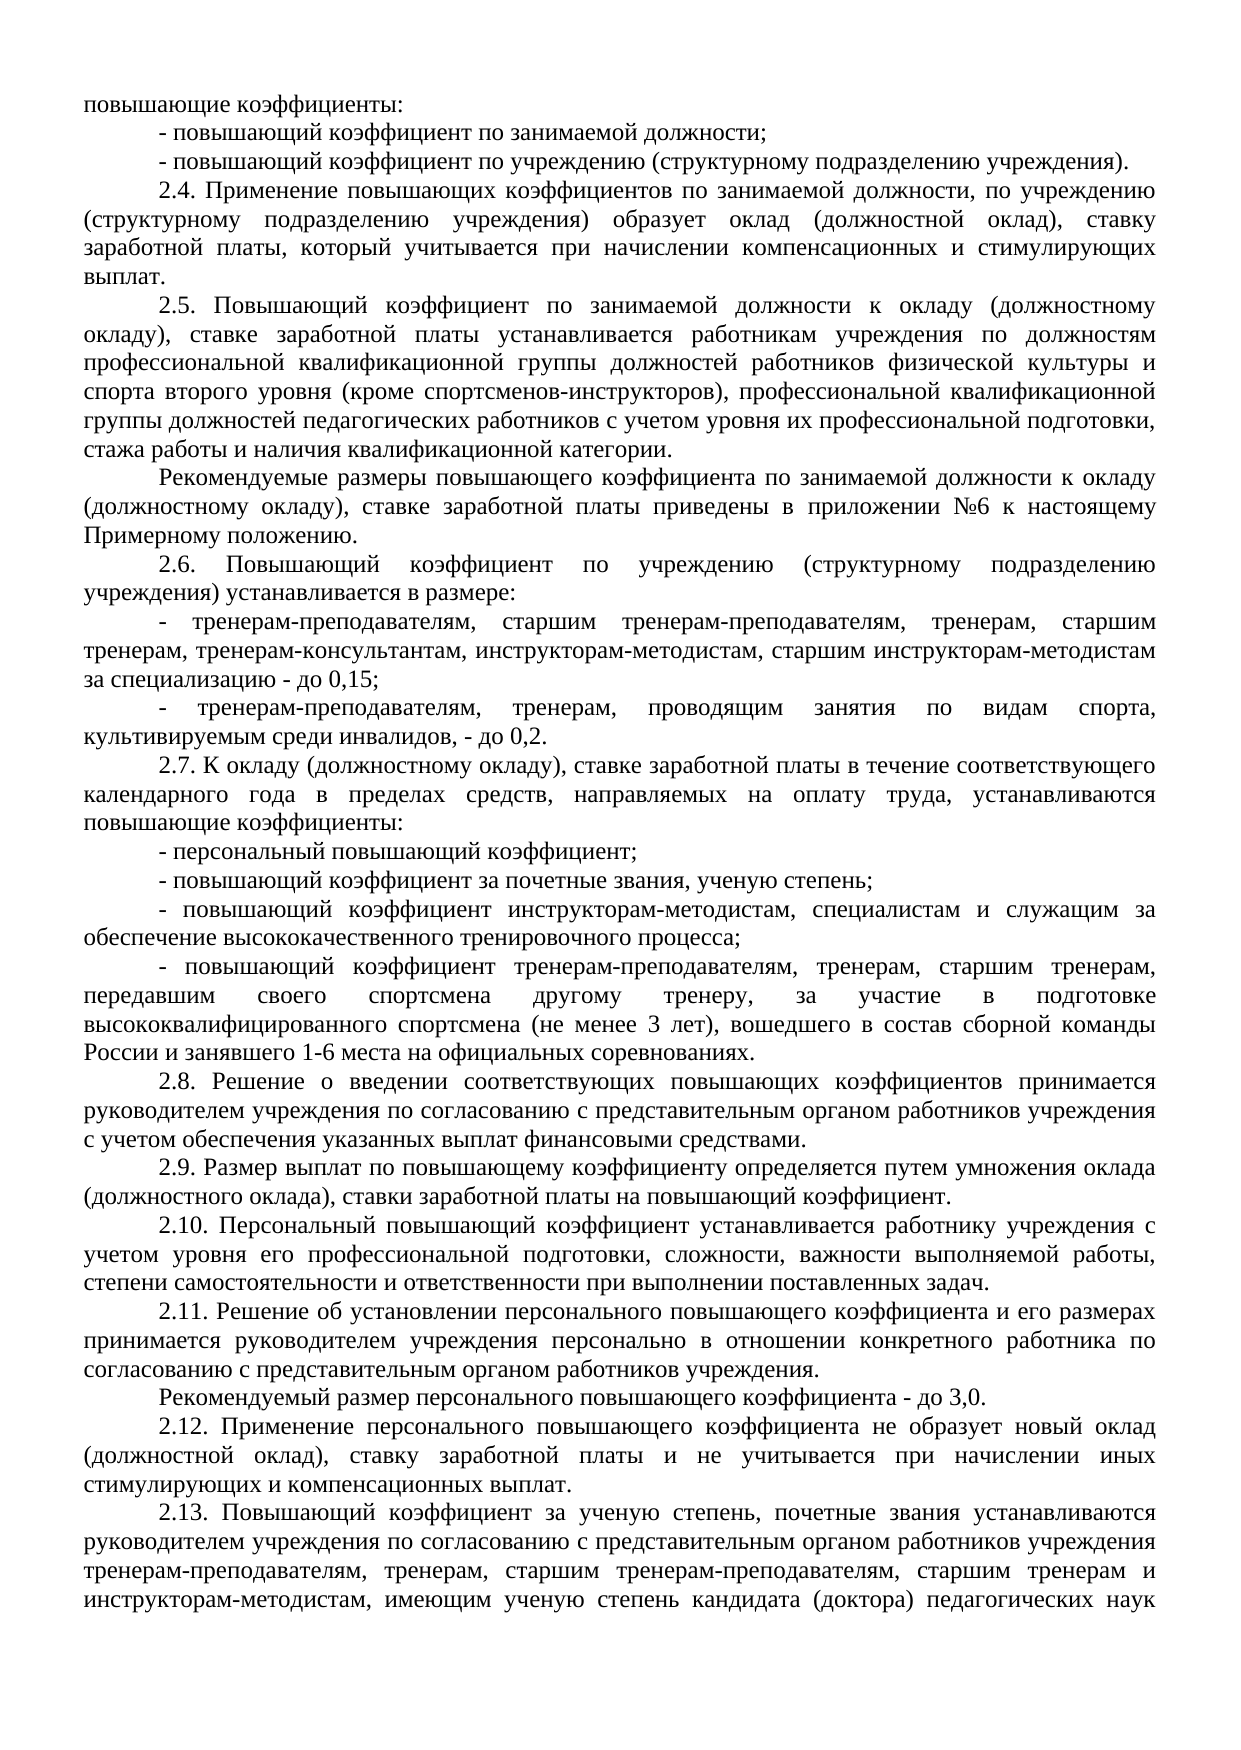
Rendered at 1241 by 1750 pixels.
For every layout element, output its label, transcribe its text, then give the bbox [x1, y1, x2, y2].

text - повышающий коэффициент инструкторам-методистам, специалистам и служащим за обеспечение высококачественного тренировочного процесса; [83, 894, 1157, 951]
text 2.9. Размер выплат по повышающему коэффициенту определяется путем умножения оклада (должностного оклада), ставки заработной платы на повышающий коэффициент. [83, 1152, 1157, 1210]
text 2.8. Решение о введении соответствующих повышающих коэффициентов принимается руководителем учреждения по согласованию с представительным органом работников учреждения с учетом обеспечения указанных выплат финансовыми средствами. [83, 1066, 1157, 1152]
text 2.12. Применение персонального повышающего коэффициента не образует новый оклад (должностной оклад), ставку заработной платы и не учитывается при начислении иных стимулирующих и компенсационных выплат. [83, 1411, 1157, 1497]
text Рекомендуемые размеры повышающего коэффициента по занимаемой должности к окладу (должностному окладу), ставке заработной платы приведены в приложении №6 к настоящему Примерному положению. [83, 462, 1157, 549]
text - тренерам-преподавателям, тренерам, проводящим занятия по видам спорта, культивируемым среди инвалидов, - до 0,2. [83, 692, 1157, 750]
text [83, 1497, 1157, 1612]
text 2.7. К окладу (должностному окладу), ставке заработной платы в течение соответствующего календарного года в пределах средств, направляемых на оплату труда, устанавливаются повышающие коэффициенты: [83, 750, 1157, 836]
text - повышающий коэффициент тренерам-преподавателям, тренерам, старшим тренерам, передавшим своего спортсмена другому тренеру, за участие в подготовке высококвалифицированного спортсмена (не менее 3 лет), вошедшего в состав сборной команды России и занявшего 1-6 места на официальных соревнованиях. [83, 951, 1157, 1066]
text Рекомендуемый размер персонального повышающего коэффициента - до 3,0. [83, 1382, 1157, 1411]
text 2.5. Повышающий коэффициент по занимаемой должности к окладу (должностному окладу), ставке заработной платы устанавливается работникам учреждения по должностям профессиональной квалификационной группы должностей работников физической культуры и спорта второго уровня (кроме спортсменов-инструкторов), профессиональной квалификационной группы должностей педагогических работников с учетом уровня их профессиональной подготовки, стажа работы и наличия квалификационной категории. [83, 290, 1157, 462]
text - персональный повышающий коэффициент; [83, 836, 1157, 865]
text - повышающий коэффициент за почетные звания, ученую степень; [83, 865, 1157, 894]
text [83, 89, 1157, 117]
text 2.6. Повышающий коэффициент по учреждению (структурному подразделению учреждения) устанавливается в размере: [83, 549, 1157, 606]
text 2.4. Применение повышающих коэффициентов по занимаемой должности, по учреждению (структурному подразделению учреждения) образует оклад (должностной оклад), ставку заработной платы, который учитывается при начислении компенсационных и стимулирующих выплат. [83, 175, 1157, 290]
text - тренерам-преподавателям, старшим тренерам-преподавателям, тренерам, старшим тренерам, тренерам-консультантам, инструкторам-методистам, старшим инструкторам-методистам за специализацию - до 0,15; [83, 606, 1157, 692]
text 2.11. Решение об установлении персонального повышающего коэффициента и его размерах принимается руководителем учреждения персонально в отношении конкретного работника по согласованию с представительным органом работников учреждения. [83, 1296, 1157, 1382]
text - повышающий коэффициент по занимаемой должности; [83, 117, 1157, 146]
text 2.10. Персональный повышающий коэффициент устанавливается работнику учреждения с учетом уровня его профессиональной подготовки, сложности, важности выполняемой работы, степени самостоятельности и ответственности при выполнении поставленных задач. [83, 1210, 1157, 1296]
text - повышающий коэффициент по учреждению (структурному подразделению учреждения). [83, 146, 1157, 175]
